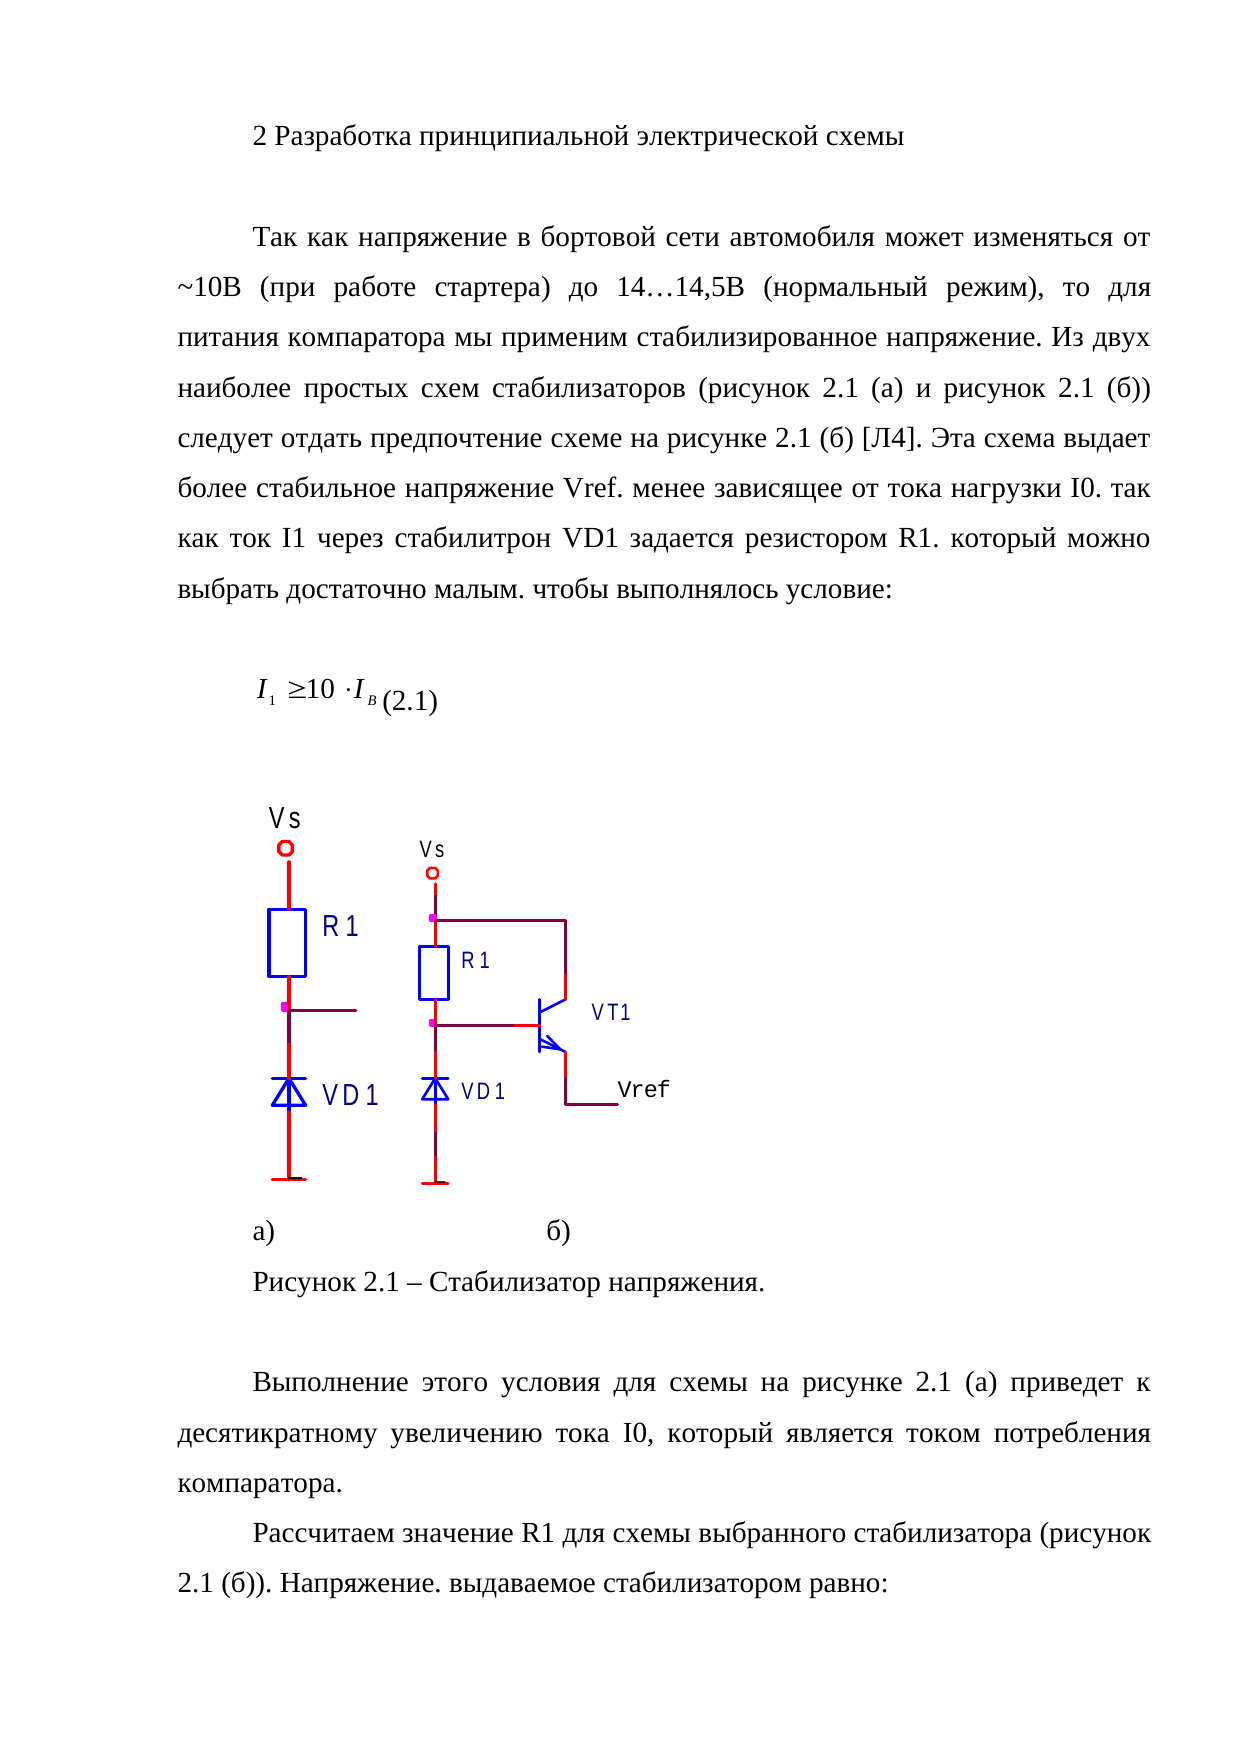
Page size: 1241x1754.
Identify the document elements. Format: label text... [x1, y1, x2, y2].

text (2.1) [177, 672, 1152, 717]
text Выполнение этого условия для схемы на рисунке 2.1 (а) приведет к десятикратному увеличению тока I0, который является током потребления компаратора. [177, 1364, 1152, 1498]
text а) б) [177, 1213, 1152, 1247]
text 2 Разработка принципиальной электрической схемы [177, 118, 1152, 152]
text Рассчитаем значение R1 для схемы выбранного стабилизатора (рисунок 2.1 (б)). Напряжение. выдаваемое стабилизатором равно: [177, 1515, 1152, 1599]
text Рисунок 2.1 – Стабилизатор напряжения. [177, 1264, 1152, 1297]
text Так как напряжение в бортовой сети автомобиля может изменяться от ~10В (при работе стартера) до 14…14,5В (нормальный режим), то для питания компаратора мы применим стабилизированное напряжение. Из двух наиболее простых схем стабилизаторов (рисунок 2.1 (а) и рисунок 2.1 (б)) следует отдать предпочтение схеме на рисунке 2.1 (б) [Л4]. Эта схема выдает более стабильное напряжение Vref. менее зависящее от тока нагрузки I0. так как ток I1 через стабилитрон VD1 задается резистором R1. который можно выбрать достаточно малым. чтобы выполнялось условие: [177, 219, 1152, 604]
